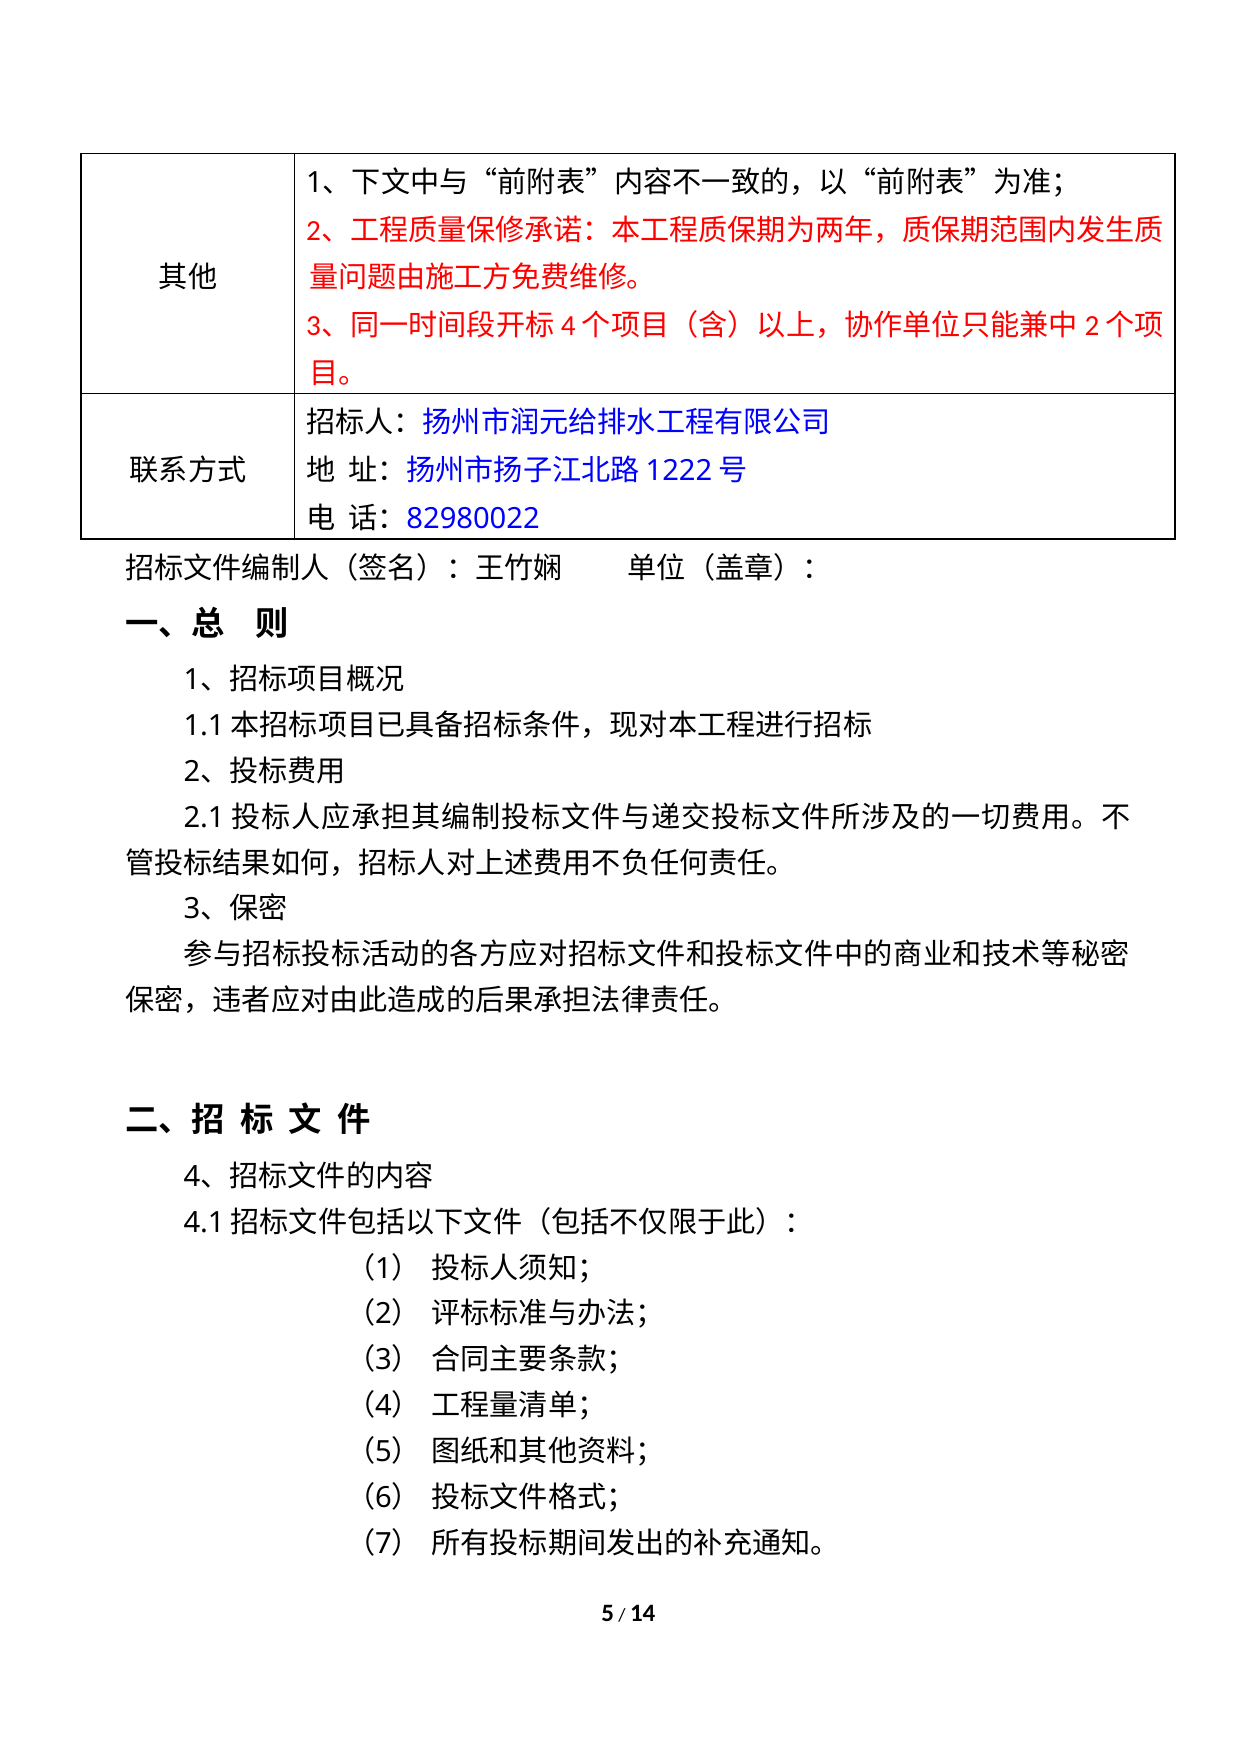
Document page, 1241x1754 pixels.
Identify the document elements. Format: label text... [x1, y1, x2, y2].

text 4、招标文件的内容 [125, 1150, 1131, 1196]
list 合同主要条款； [287, 1333, 1131, 1379]
text 1.1本招标项目已具备招标条件，现对本工程进行招标 [125, 699, 1131, 745]
text 一、总 则 [125, 588, 1131, 653]
text 3、保密 [125, 882, 1131, 928]
list 图纸和其他资料； [287, 1425, 1131, 1471]
text 1、招标项目概况 [125, 653, 1131, 699]
table_cell 其他 [82, 154, 294, 393]
list 投标人须知； [287, 1241, 1131, 1287]
text 2.1投标人应承担其编制投标文件与递交投标文件所涉及的一切费用。不管投标结果如何，招标人对上述费用不负任何责任。 [125, 791, 1131, 882]
table_cell 1、下文中与“前附表”内容不一致的，以“前附表”为准； 2、工程质量保修承诺：本工程质保期为两年，质保期范围内发生质量问题由施工方免费维修。 3、同一时间段开标4个项目（含）以上，协作单位只能兼中2个项目。 [295, 154, 1174, 393]
list 所有投标期间发出的补充通知。 [287, 1516, 1131, 1562]
list 评标标准与办法； [287, 1287, 1131, 1333]
text 4.1招标文件包括以下文件（包括不仅限于此）： [125, 1196, 1131, 1241]
text 招标文件编制人（签名）：王竹娴 单位（盖章）： [125, 540, 1131, 588]
list 工程量清单； [287, 1379, 1131, 1425]
list 投标文件格式； [287, 1471, 1131, 1516]
table_cell 招标人：扬州市润元给排水工程有限公司 地 址：扬州市扬子江北路1222号 电 话：82980022 [295, 394, 1174, 538]
text 参与招标投标活动的各方应对招标文件和投标文件中的商业和技术等秘密保密，违者应对由此造成的后果承担法律责任。 [125, 928, 1131, 1020]
table_cell 联系方式 [82, 394, 294, 538]
text 二、招 标 文 件 [125, 1085, 1131, 1150]
text 2、投标费用 [125, 745, 1131, 791]
